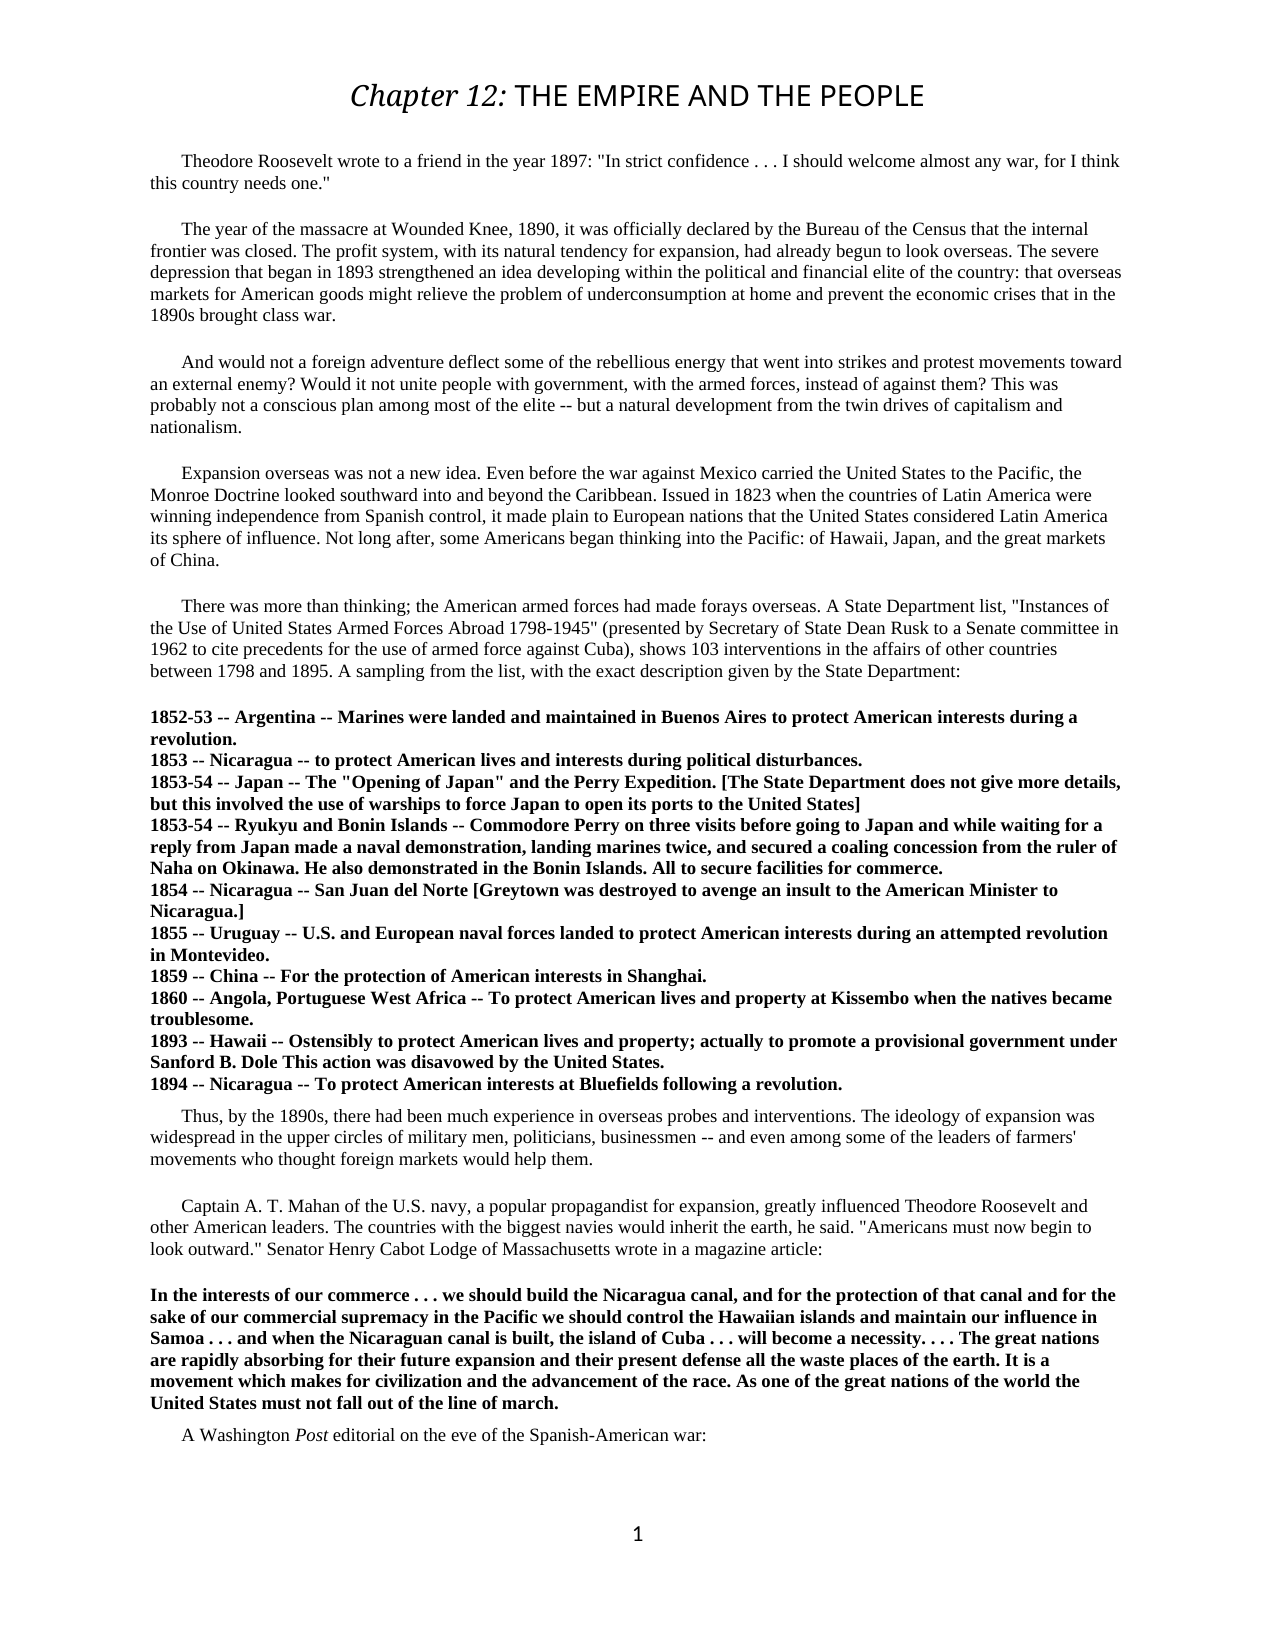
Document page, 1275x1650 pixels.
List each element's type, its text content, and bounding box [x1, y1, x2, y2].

text A Washington Post editorial on the eve of the Spanish-American war: [150, 1424, 1125, 1446]
text The year of the massacre at Wounded Knee, 1890, it was officially declared by the Bureau of the Census that the internal frontier was closed. The profit system, with its natural tendency for expansion, had already begun to look overseas. The severe depression that began in 1893 strengthened an idea developing within the political and financial elite of the country: that overseas markets for American goods might relieve the problem of underconsumption at home and prevent the economic crises that in the 1890s brought class war. [150, 218, 1125, 326]
text 1852-53 -- Argentina -- Marines were landed and maintained in Buenos Aires to protect American interests during a revolution. 1853 -- Nicaragua -- to protect American lives and interests during political disturbances. 1853-54 -- Japan -- The "Opening of Japan" and the Perry Expedition. [The State Department does not give more details, but this involved the use of warships to force Japan to open its ports to the United States] 1853-54 -- Ryukyu and Bonin Islands -- Commodore Perry on three visits before going to Japan and while waiting for a reply from Japan made a naval demonstration, landing marines twice, and secured a coaling concession from the ruler of Naha on Okinawa. He also demonstrated in the Bonin Islands. All to secure facilities for commerce. 1854 -- Nicaragua -- San Juan del Norte [Greytown was destroyed to avenge an insult to the American Minister to Nicaragua.] 1855 -- Uruguay -- U.S. and European naval forces landed to protect American interests during an attempted revolution in Montevideo. 1859 -- China -- For the protection of American interests in Shanghai. 1860 -- Angola, Portuguese West Africa -- To protect American lives and property at Kissembo when the natives became troublesome. 1893 -- Hawaii -- Ostensibly to protect American lives and property; actually to promote a provisional government under Sanford B. Dole This action was disavowed by the United States. 1894 -- Nicaragua -- To protect American interests at Bluefields following a revolution. [150, 706, 1125, 1094]
text There was more than thinking; the American armed forces had made forays overseas. A State Department list, "Instances of the Use of United States Armed Forces Abroad 1798-1945" (presented by Secretary of State Dean Rusk to a Senate committee in 1962 to cite precedents for the use of armed force against Cuba), shows 103 interventions in the affairs of other countries between 1798 and 1895. A sampling from the list, with the exact description given by the State Department: [150, 595, 1125, 681]
text Theodore Roosevelt wrote to a friend in the year 1897: "In strict confidence . . . I should welcome almost any war, for I think this country needs one." [150, 150, 1125, 193]
text Expansion overseas was not a new idea. Even before the war against Mexico carried the United States to the Pacific, the Monroe Doctrine looked southward into and beyond the Caribbean. Issued in 1823 when the countries of Latin America were winning independence from Spanish control, it made plain to European nations that the United States considered Latin America its sphere of influence. Not long after, some Americans began thinking into the Pacific: of Hawaii, Japan, and the great markets of China. [150, 462, 1125, 570]
text Thus, by the 1890s, there had been much experience in overseas probes and interventions. The ideology of expansion was widespread in the upper circles of military men, politicians, businessmen -- and even among some of the leaders of farmers' movements who thought foreign markets would help them. [150, 1105, 1125, 1169]
text And would not a foreign adventure deflect some of the rebellious energy that went into strikes and protest movements toward an external enemy? Would it not unite people with government, with the armed forces, instead of against them? This was probably not a conscious plan among most of the elite -- but a natural development from the twin drives of capitalism and nationalism. [150, 351, 1125, 437]
text Captain A. T. Mahan of the U.S. navy, a popular propagandist for expansion, greatly influenced Theodore Roosevelt and other American leaders. The countries with the biggest navies would inherit the earth, he said. "Americans must now begin to look outward." Senator Henry Cabot Lodge of Massachusetts wrote in a magazine article: [150, 1194, 1125, 1259]
text In the interests of our commerce . . . we should build the Nicaragua canal, and for the protection of that canal and for the sake of our commercial supremacy in the Pacific we should control the Hawaiian islands and maintain our influence in Samoa . . . and when the Nicaraguan canal is built, the island of Cuba . . . will become a necessity. . . . The great nations are rapidly absorbing for their future expansion and their present defense all the waste places of the earth. It is a movement which makes for civilization and the advancement of the race. As one of the great nations of the world the United States must not fall out of the line of march. [150, 1284, 1125, 1413]
